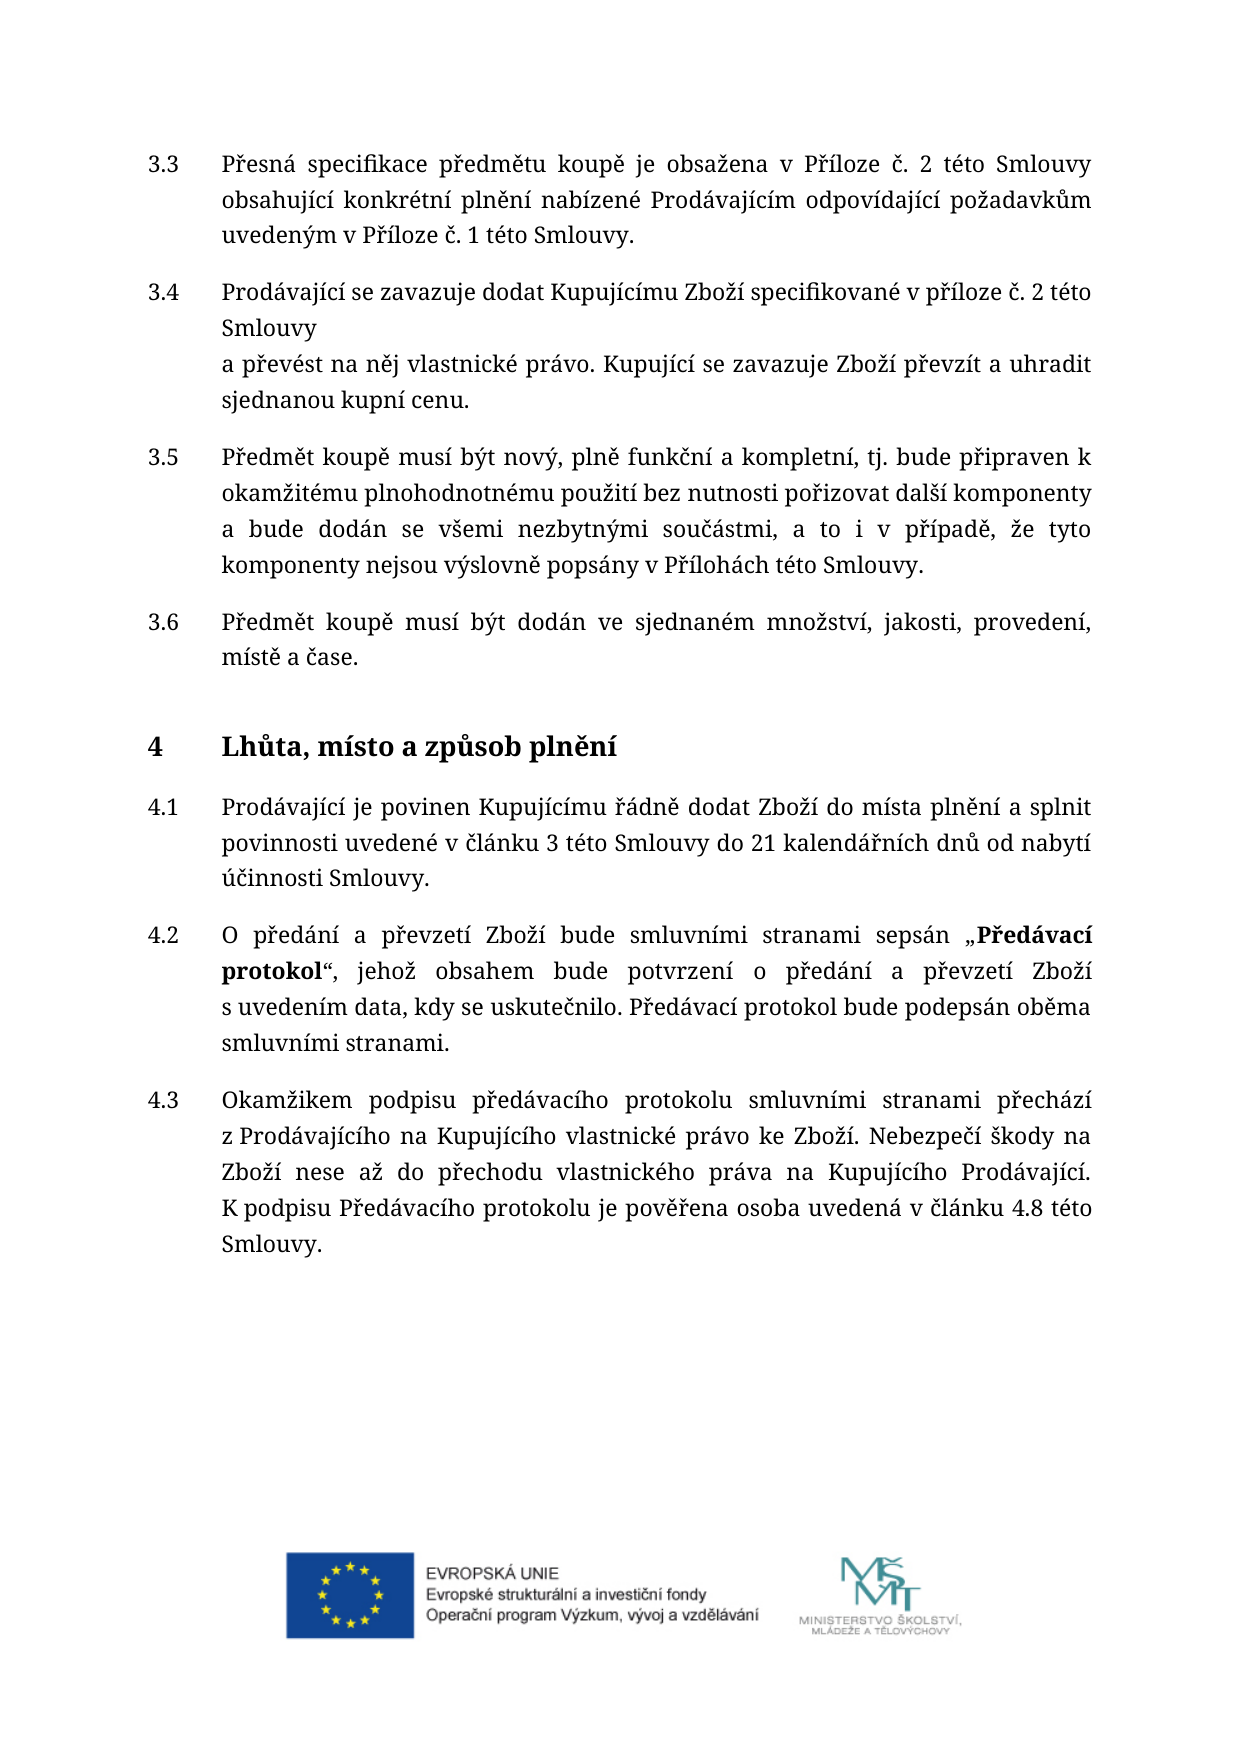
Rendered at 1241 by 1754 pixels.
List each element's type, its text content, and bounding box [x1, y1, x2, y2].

subtitle Předmět koupě musí být nový, plně funkční a kompletní, tj. bude připraven k okamžitému plnohodnotnému použití bez nutnosti pořizovat další komponenty a bude dodán se všemi nezbytnými součástmi, a to i v případě, že tyto komponenty nejsou výslovně popsány v Přílohách této Smlouvy. [148, 441, 1093, 580]
subtitle O předání a převzetí Zboží bude smluvními stranami sepsán „Předávací protokol“, jehož obsahem bude potvrzení o předání a převzetí Zboží s uvedením data, kdy se uskutečnilo. Předávací protokol bude podepsán oběma smluvními stranami. [148, 919, 1093, 1058]
subtitle Prodávající se zavazuje dodat Kupujícímu Zboží specifikované v příloze č. 2 této Smlouvy a převést na něj vlastnické právo. Kupující se zavazuje Zboží převzít a uhradit sjednanou kupní cenu. [148, 276, 1093, 415]
subtitle Okamžikem podpisu předávacího protokolu smluvními stranami přechází z Prodávajícího na Kupujícího vlastnické právo ke Zboží. Nebezpečí škody na Zboží nese až do přechodu vlastnického práva na Kupujícího Prodávající. K podpisu Předávacího protokolu je pověřena osoba uvedená v článku 4.8 této Smlouvy. [148, 1084, 1093, 1259]
subtitle Přesná specifikace předmětu koupě je obsažena v Příloze č. 2 této Smlouvy obsahující konkrétní plnění nabízené Prodávajícím odpovídající požadavkům uvedeným v Příloze č. 1 této Smlouvy. [148, 148, 1093, 251]
subtitle Předmět koupě musí být dodán ve sjednaném množství, jakosti, provedení, místě a čase. [148, 605, 1093, 673]
subtitle Prodávající je povinen Kupujícímu řádně dodat Zboží do místa plnění a splnit povinnosti uvedené v článku 3 této Smlouvy do 21 kalendářních dnů od nabytí účinnosti Smlouvy. [148, 791, 1093, 894]
subtitle Lhůta, místo a způsob plnění [148, 727, 1093, 764]
picture [242, 1511, 999, 1681]
